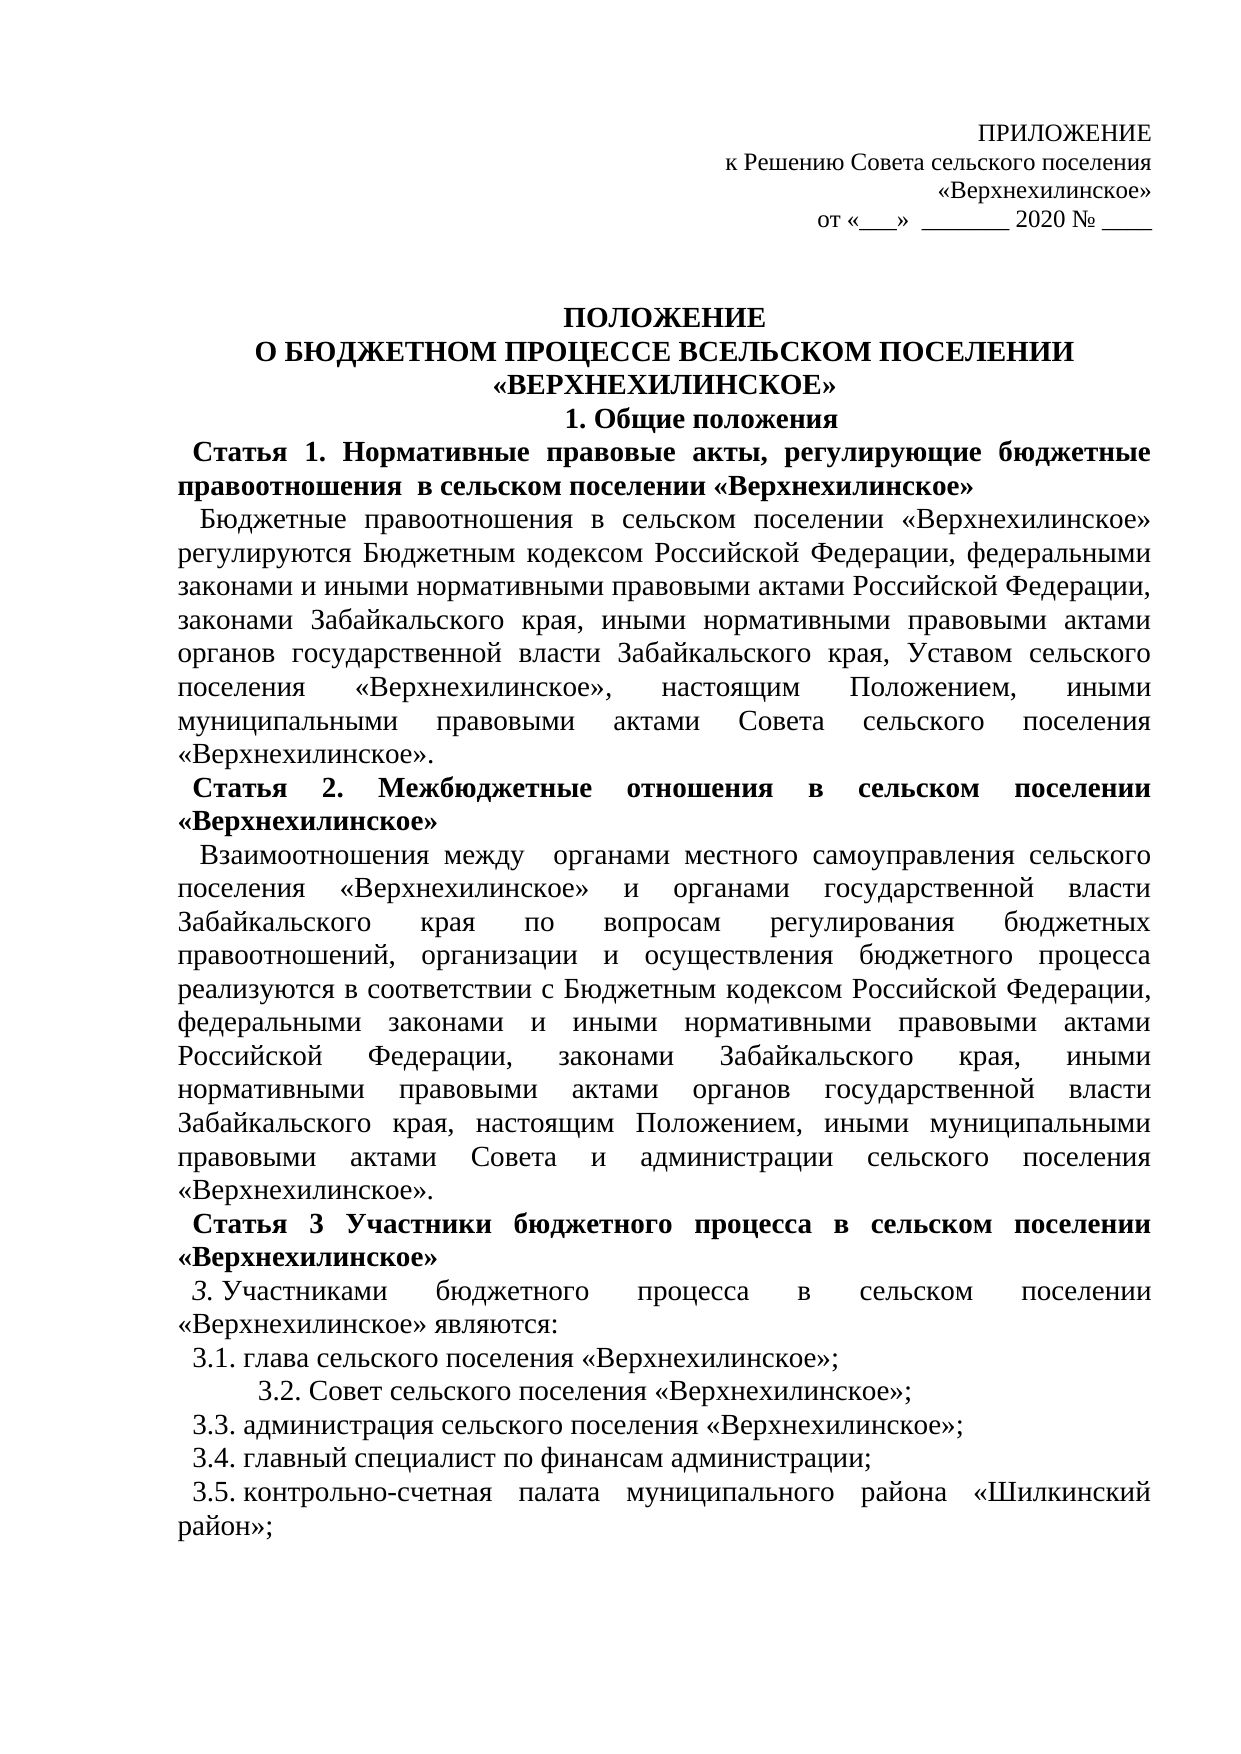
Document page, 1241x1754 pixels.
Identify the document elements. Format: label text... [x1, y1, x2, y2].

text 3.1. глава сельского поселения «Верхнехилинское»; [177, 1340, 1152, 1373]
text Бюджетные правоотношения в сельском поселении «Верхнехилинское» регулируются Бюджетным кодексом Российской Федерации, федеральными законами и иными нормативными правовыми актами Российской Федерации, законами Забайкальского края, иными нормативными правовыми актами органов государственной власти Забайкальского края, Уставом сельского поселения «Верхнехилинское», настоящим Положением, иными муниципальными правовыми актами Совета сельского поселения «Верхнехилинское». [177, 501, 1152, 770]
text 3.3. администрация сельского поселения «Верхнехилинское»; [177, 1407, 1152, 1441]
text О БЮДЖЕТНОМ ПРОЦЕССЕ ВСЕЛЬСКОМ ПОСЕЛЕНИИ «ВЕРХНЕХИЛИНСКОЕ» [177, 334, 1152, 401]
text «Верхнехилинское» [177, 176, 1152, 204]
text Статья 2. Межбюджетные отношения в сельском поселении «Верхнехилинское» [177, 770, 1152, 837]
text Статья 3 Участники бюджетного процесса в сельском поселении «Верхнехилинское» [177, 1206, 1152, 1273]
text 1. Общие положения [177, 401, 1152, 434]
text Статья 1. Нормативные правовые акты, регулирующие бюджетные правоотношения в сельском поселении «Верхнехилинское» [177, 434, 1152, 501]
text 3.2. Совет сельского поселения «Верхнехилинское»; [177, 1373, 1152, 1407]
text 3.4. главный специалист по финансам администрации; [177, 1441, 1152, 1474]
text 3.5. контрольно-счетная палата муниципального района «Шилкинский район»; [177, 1474, 1152, 1541]
text ПОЛОЖЕНИЕ [177, 300, 1152, 334]
text ПРИЛОЖЕНИЕ [177, 118, 1152, 147]
text от «___» _______ 2020 № ____ [177, 204, 1152, 233]
text Взаимоотношения между органами местного самоуправления сельского поселения «Верхнехилинское» и органами государственной власти Забайкальского края по вопросам регулирования бюджетных правоотношений, организации и осуществления бюджетного процесса реализуются в соответствии с Бюджетным кодексом Российской Федерации, федеральными законами и иными нормативными правовыми актами Российской Федерации, законами Забайкальского края, иными нормативными правовыми актами органов государственной власти Забайкальского края, настоящим Положением, иными муниципальными правовыми актами Совета и администрации сельского поселения «Верхнехилинское». [177, 837, 1152, 1206]
text к Решению Совета сельского поселения [177, 147, 1152, 176]
text 3. Участниками бюджетного процесса в сельском поселении «Верхнехилинское» являются: [177, 1273, 1152, 1340]
